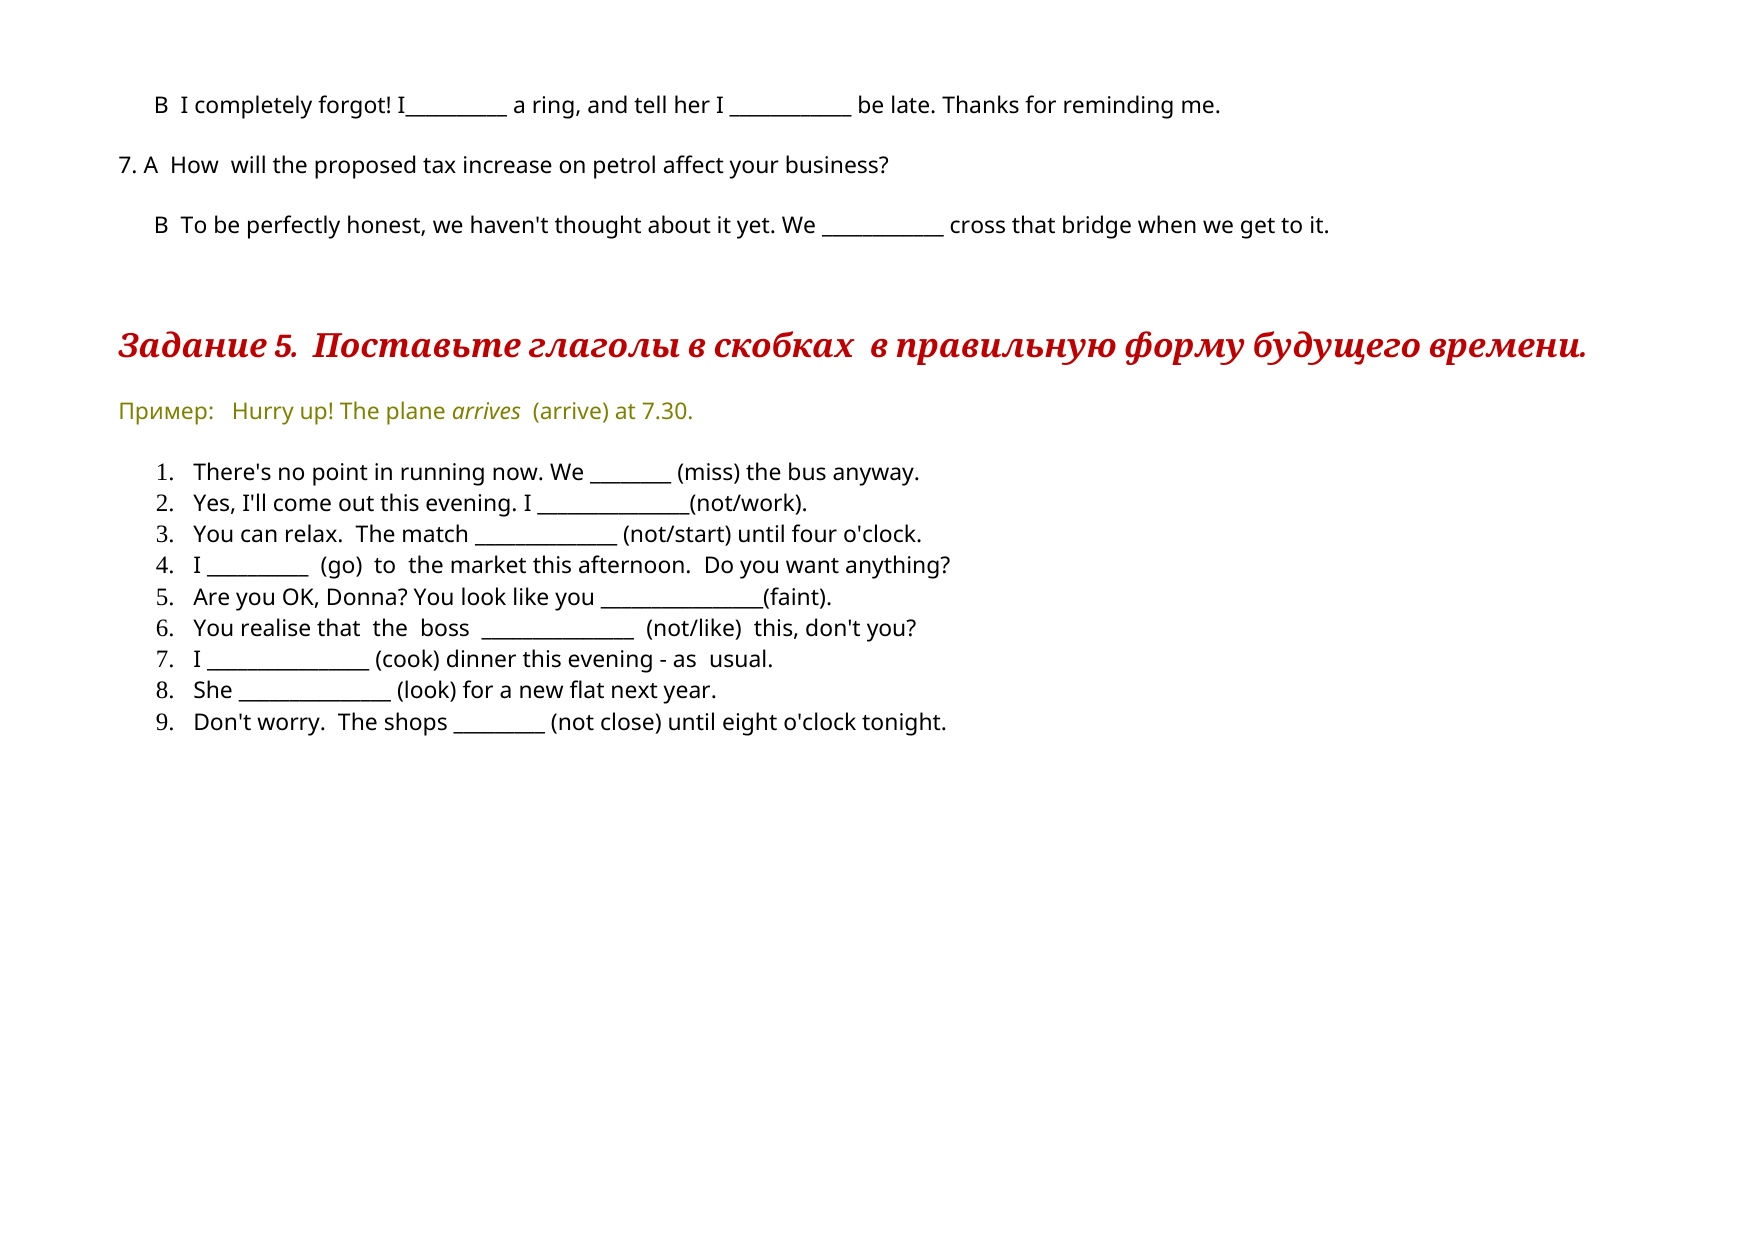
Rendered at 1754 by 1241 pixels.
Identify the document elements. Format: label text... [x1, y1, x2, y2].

text 7. A How will the proposed tax increase on petrol affect your business? [118, 149, 1636, 180]
text Задание 5. Поставьте глаголы в скобках в правильную форму будущего времени. [118, 328, 1636, 366]
list You realise that the boss _______________ (not/like) this, don't you? [156, 612, 1636, 643]
list I __________ (go) to the market this afternoon. Do you want anything? [156, 549, 1636, 581]
text B To be perfectly honest, we haven't thought about it yet. We ____________ cross that bridge when we get to it. [118, 209, 1636, 241]
text B I completely forgot! I__________ a ring, and tell her I ____________ be late. Thanks for reminding me. [118, 88, 1636, 120]
list You can relax. The match ______________ (not/start) until four o'clock. [156, 518, 1636, 549]
list She _______________ (look) for a new flat next year. [156, 674, 1636, 706]
text Пример: Hurry up! The plane arrives (arrive) at 7.30. [118, 395, 1636, 426]
list Don't worry. The shops _________ (not close) until eight o'clock tonight. [156, 706, 1636, 737]
list Yes, I'll come out this evening. I _______________(not/work). [156, 487, 1636, 518]
list Are you OK, Donna? You look like you ________________(faint). [156, 581, 1636, 612]
list I ________________ (cook) dinner this evening - as usual. [156, 643, 1636, 674]
list There's no point in running now. We ________ (miss) the bus anyway. [156, 456, 1636, 487]
